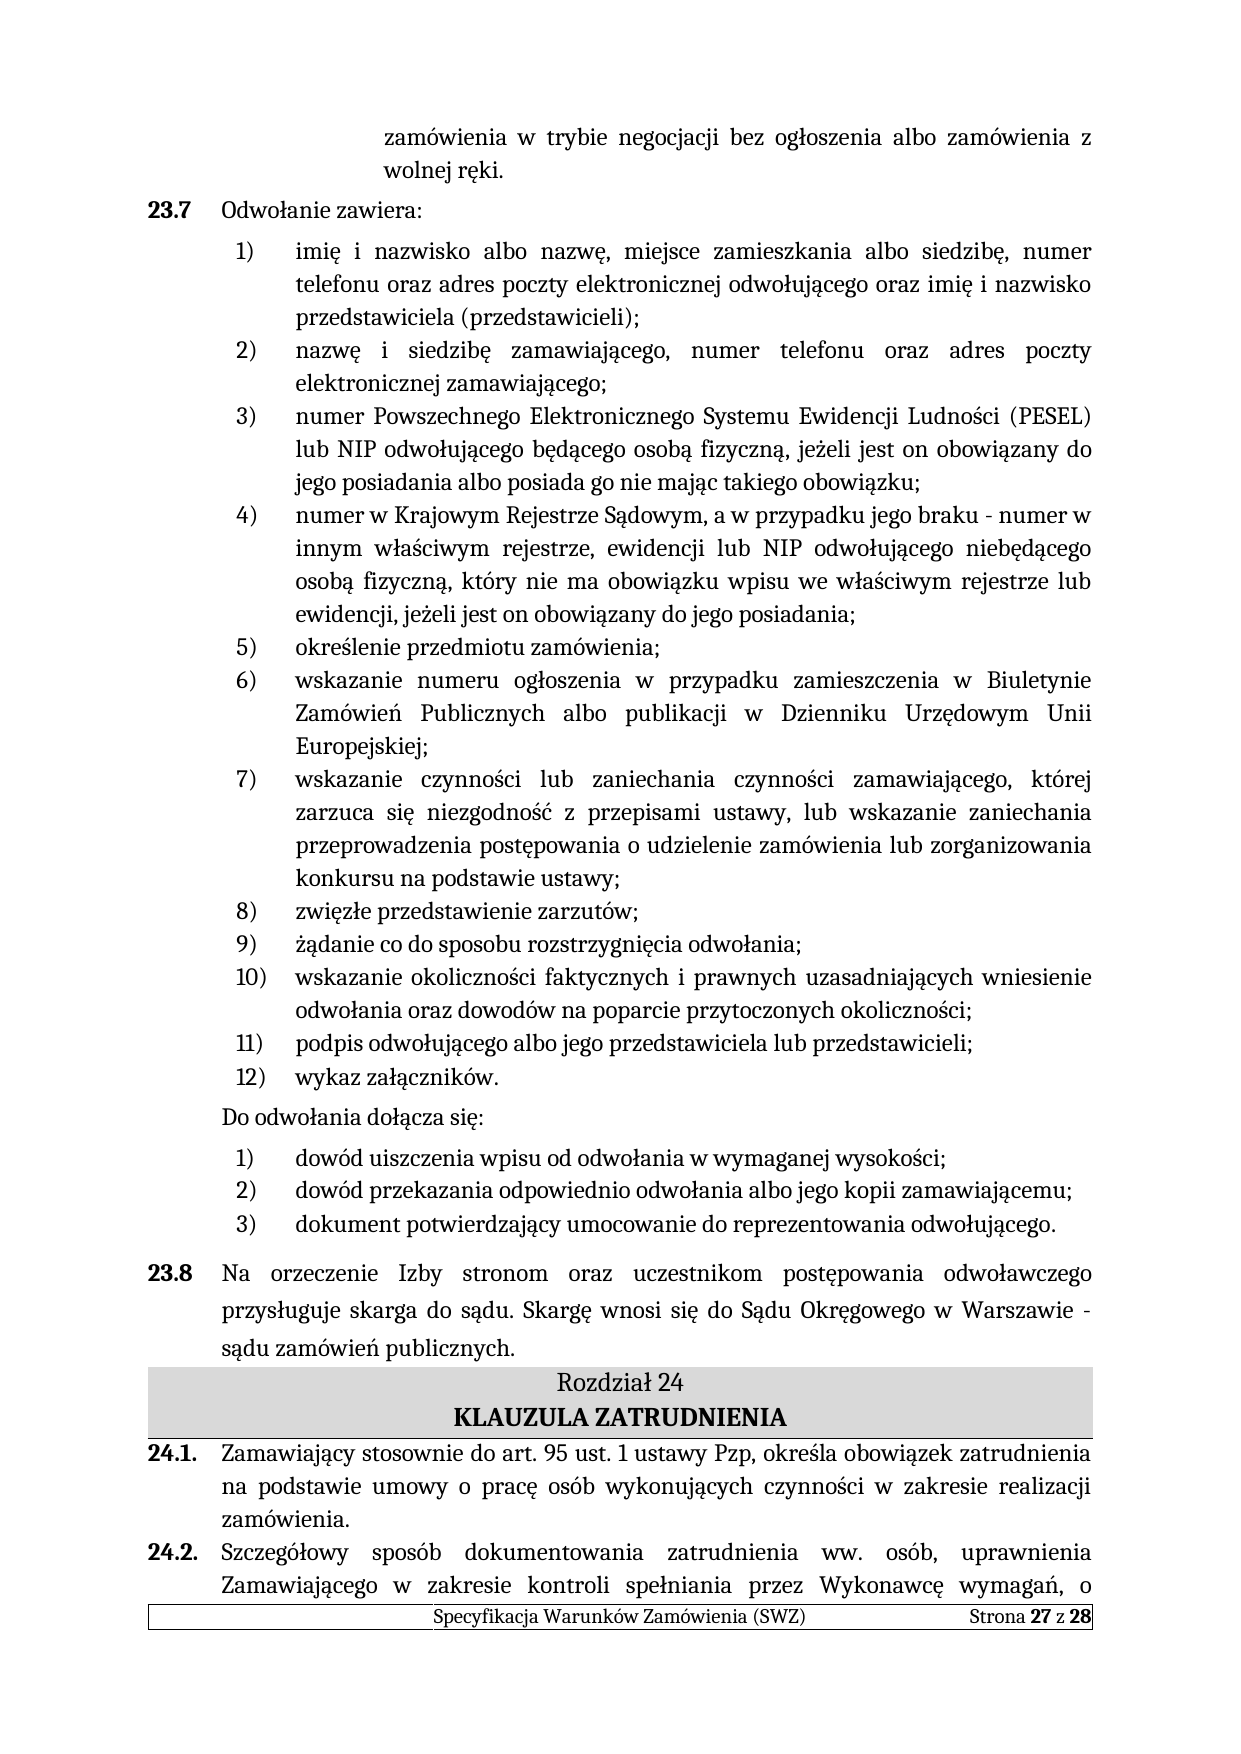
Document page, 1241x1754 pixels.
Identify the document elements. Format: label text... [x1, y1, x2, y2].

list 8) zwięzłe przedstawienie zarzutów; [236, 897, 1093, 926]
list 2) nazwę i siedzibę zamawiającego, numer telefonu oraz adres poczty elektronicznej zamawiającego; [236, 336, 1093, 398]
list 7) wskazanie czynności lub zaniechania czynności zamawiającego, której zarzuca się niezgodność z przepisami ustawy, lub wskazanie zaniechania przeprowadzenia postępowania o udzielenie zamówienia lub zorganizowania konkursu na podstawie ustawy; [236, 765, 1093, 893]
list Odwołanie zawiera: [148, 196, 1093, 225]
list 4) numer w Krajowym Rejestrze Sądowym, a w przypadku jego braku - numer w innym właściwym rejestrze, ewidencji lub NIP odwołującego niebędącego osobą fizyczną, który nie ma obowiązku wpisu we właściwym rejestrze lub ewidencji, jeżeli jest on obowiązany do jego posiadania; [236, 501, 1093, 629]
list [325, 123, 1093, 184]
list 6) wskazanie numeru ogłoszenia w przypadku zamieszczenia w Biuletynie Zamówień Publicznych albo publikacji w Dzienniku Urzędowym Unii Europejskiej; [236, 666, 1093, 761]
list Zamawiający stosownie do art. 95 ust. 1 ustawy Pzp, określa obowiązek zatrudnienia na podstawie umowy o pracę osób wykonujących czynności w zakresie realizacji zamówienia. [148, 1439, 1093, 1534]
list 9) żądanie co do sposobu rozstrzygnięcia odwołania; [236, 930, 1093, 959]
list 2) dowód przekazania odpowiednio odwołania albo jego kopii zamawiającemu; [236, 1176, 1093, 1205]
table_header Rozdział 24 KLAUZULA ZATRUDNIENIA [148, 1367, 1093, 1438]
list Na orzeczenie Izby stronom oraz uczestnikom postępowania odwoławczego przysługuje skarga do sądu. Skargę wnosi się do Sądu Okręgowego w Warszawie - sądu zamówień publicznych. [148, 1250, 1093, 1362]
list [148, 1538, 1093, 1600]
list 1) dowód uiszczenia wpisu od odwołania w wymaganej wysokości; [236, 1143, 1093, 1172]
list 3) numer Powszechnego Elektronicznego Systemu Ewidencji Ludności (PESEL) lub NIP odwołującego będącego osobą fizyczną, jeżeli jest on obowiązany do jego posiadania albo posiada go nie mając takiego obowiązku; [236, 402, 1093, 497]
text Do odwołania dołącza się: [148, 1103, 1093, 1132]
list 11) podpis odwołującego albo jego przedstawiciela lub przedstawicieli; [236, 1029, 1093, 1058]
list 5) określenie przedmiotu zamówienia; [236, 633, 1093, 662]
list 1) imię i nazwisko albo nazwę, miejsce zamieszkania albo siedzibę, numer telefonu oraz adres poczty elektronicznej odwołującego oraz imię i nazwisko przedstawiciela (przedstawicieli); [236, 237, 1093, 332]
list 3) dokument potwierdzający umocowanie do reprezentowania odwołującego. [236, 1209, 1093, 1238]
list 12) wykaz załączników. [236, 1062, 1093, 1091]
list 10) wskazanie okoliczności faktycznych i prawnych uzasadniających wniesienie odwołania oraz dowodów na poparcie przytoczonych okoliczności; [236, 963, 1093, 1025]
